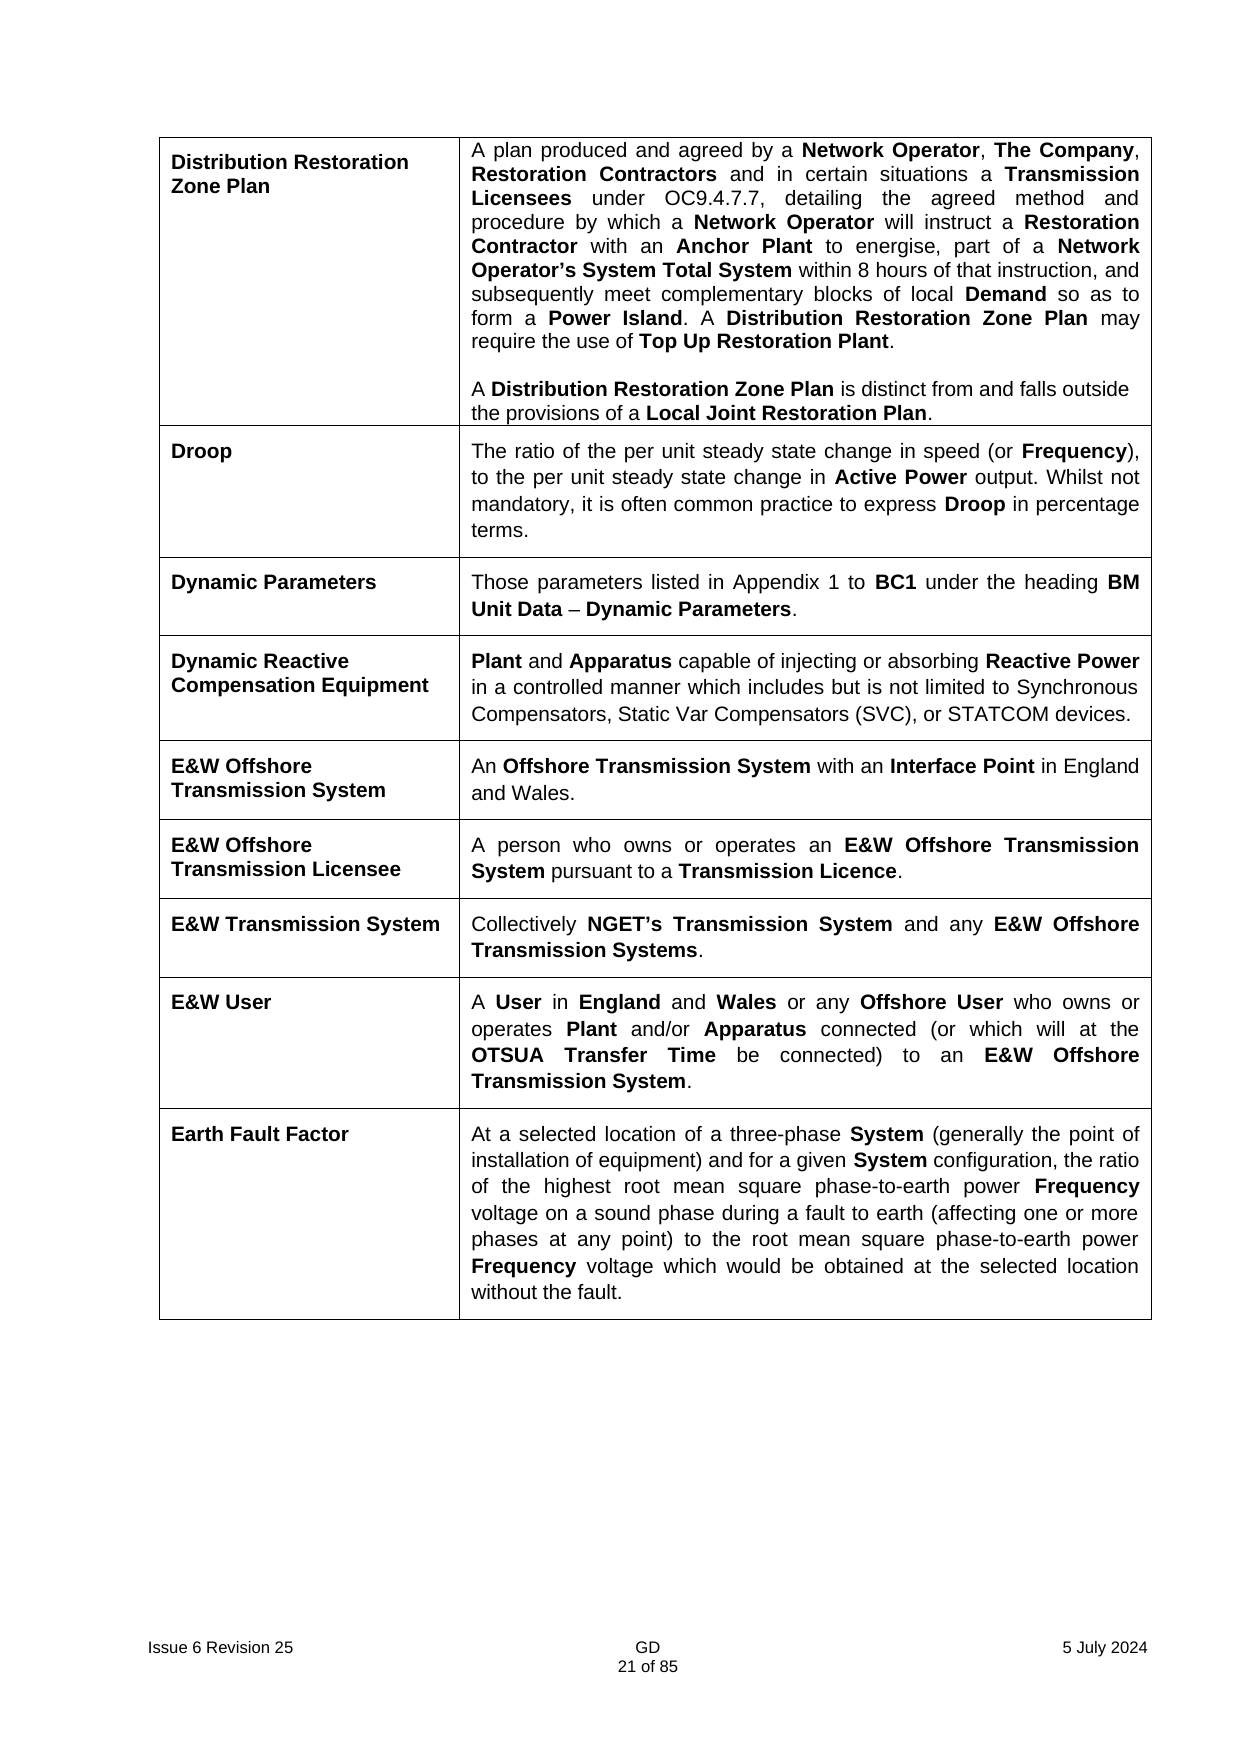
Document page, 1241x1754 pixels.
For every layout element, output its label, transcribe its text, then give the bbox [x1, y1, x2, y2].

table_cell At a selected location of a three-phase System (generally the point of installation of equipment) and for a given System configuration, the ratio of the highest root mean square phase-to-earth power Frequency voltage on a sound phase during a fault to earth (affecting one or more phases at any point) to the root mean square phase-to-earth power Frequency voltage which would be obtained at the selected location without the fault. [460, 1109, 1151, 1319]
table_cell Earth Fault Factor [160, 1109, 459, 1319]
table_cell E&W Offshore Transmission System [160, 741, 459, 819]
table_cell Dynamic Reactive Compensation Equipment [160, 636, 459, 740]
table_cell The ratio of the per unit steady state change in speed (or Frequency), to the per unit steady state change in Active Power output. Whilst not mandatory, it is often common practice to express Droop in percentage terms. [460, 426, 1151, 557]
table_cell A User in England and Wales or any Offshore User who owns or operates Plant and/or Apparatus connected (or which will at the OTSUA Transfer Time be connected) to an E&W Offshore Transmission System. [460, 978, 1151, 1108]
table_cell Distribution Restoration Zone Plan [160, 138, 459, 425]
table_cell A person who owns or operates an E&W Offshore Transmission System pursuant to a Transmission Licence. [460, 820, 1151, 898]
table_cell Those parameters listed in Appendix 1 to BC1 under the heading BM Unit Data – Dynamic Parameters. [460, 558, 1151, 635]
table_cell Droop [160, 426, 459, 557]
table_cell Plant and Apparatus capable of injecting or absorbing Reactive Power in a controlled manner which includes but is not limited to Synchronous Compensators, Static Var Compensators (SVC), or STATCOM devices. [460, 636, 1151, 740]
table_cell E&W Transmission System [160, 899, 459, 977]
table_cell A plan produced and agreed by a Network Operator, The Company, Restoration Contractors and in certain situations a Transmission Licensees under OC9.4.7.7, detailing the agreed method and procedure by which a Network Operator will instruct a Restoration Contractor with an Anchor Plant to energise, part of a Network Operator’s System Total System within 8 hours of that instruction, and subsequently meet complementary blocks of local Demand so as to form a Power Island. A Distribution Restoration Zone Plan may require the use of Top Up Restoration Plant. A Distribution Restoration Zone Plan is distinct from and falls outside the provisions of a Local Joint Restoration Plan. [460, 138, 1151, 425]
table_cell An Offshore Transmission System with an Interface Point in England and Wales. [460, 741, 1151, 819]
table_cell E&W User [160, 978, 459, 1108]
table_cell E&W Offshore Transmission Licensee [160, 820, 459, 898]
table_cell Dynamic Parameters [160, 558, 459, 635]
table_cell Collectively NGET’s Transmission System and any E&W Offshore Transmission Systems. [460, 899, 1151, 977]
